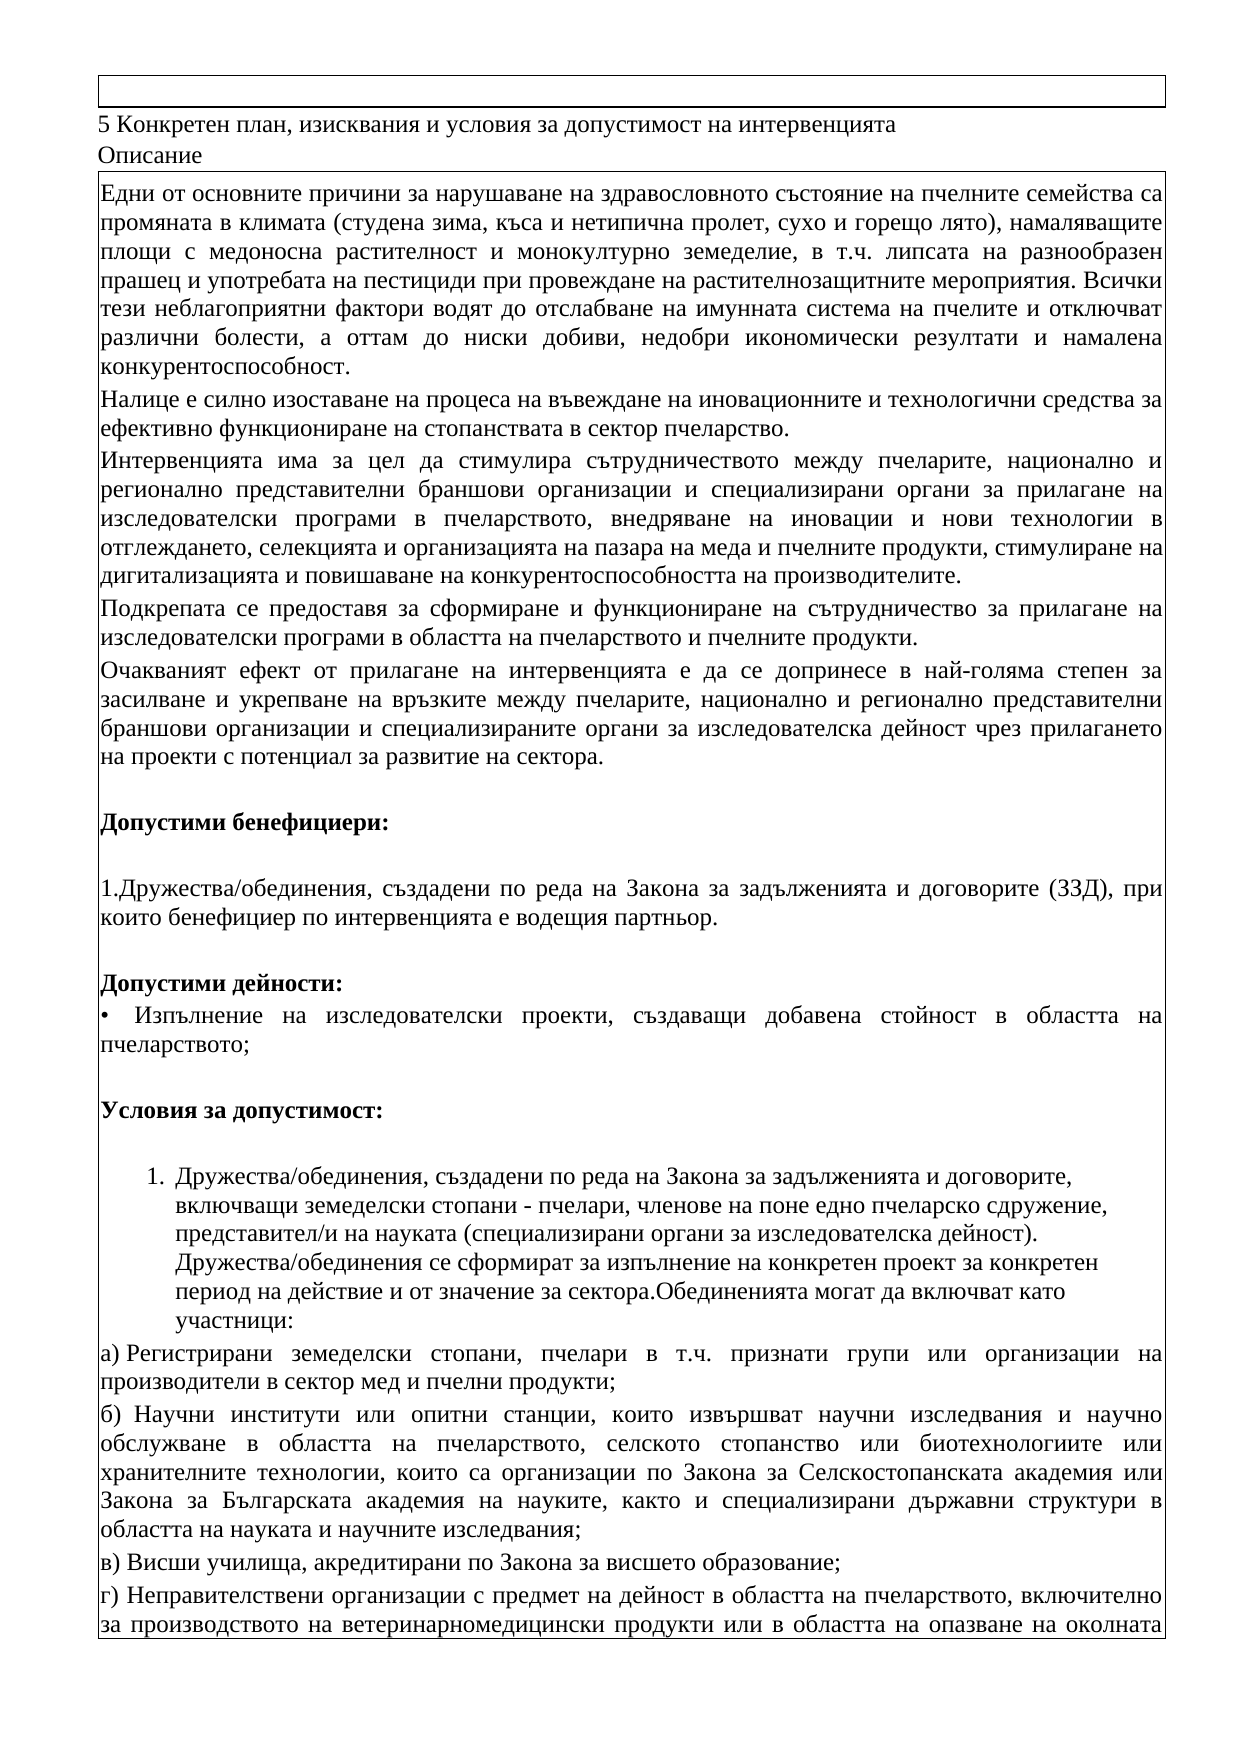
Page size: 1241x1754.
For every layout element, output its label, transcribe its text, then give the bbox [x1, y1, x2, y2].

table_cell [99, 76, 1165, 106]
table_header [99, 172, 1165, 1638]
text Описание [97, 140, 1165, 169]
subtitle 5 Конкретен план, изисквания и условия за допустимост на интервенцията [97, 109, 1165, 138]
